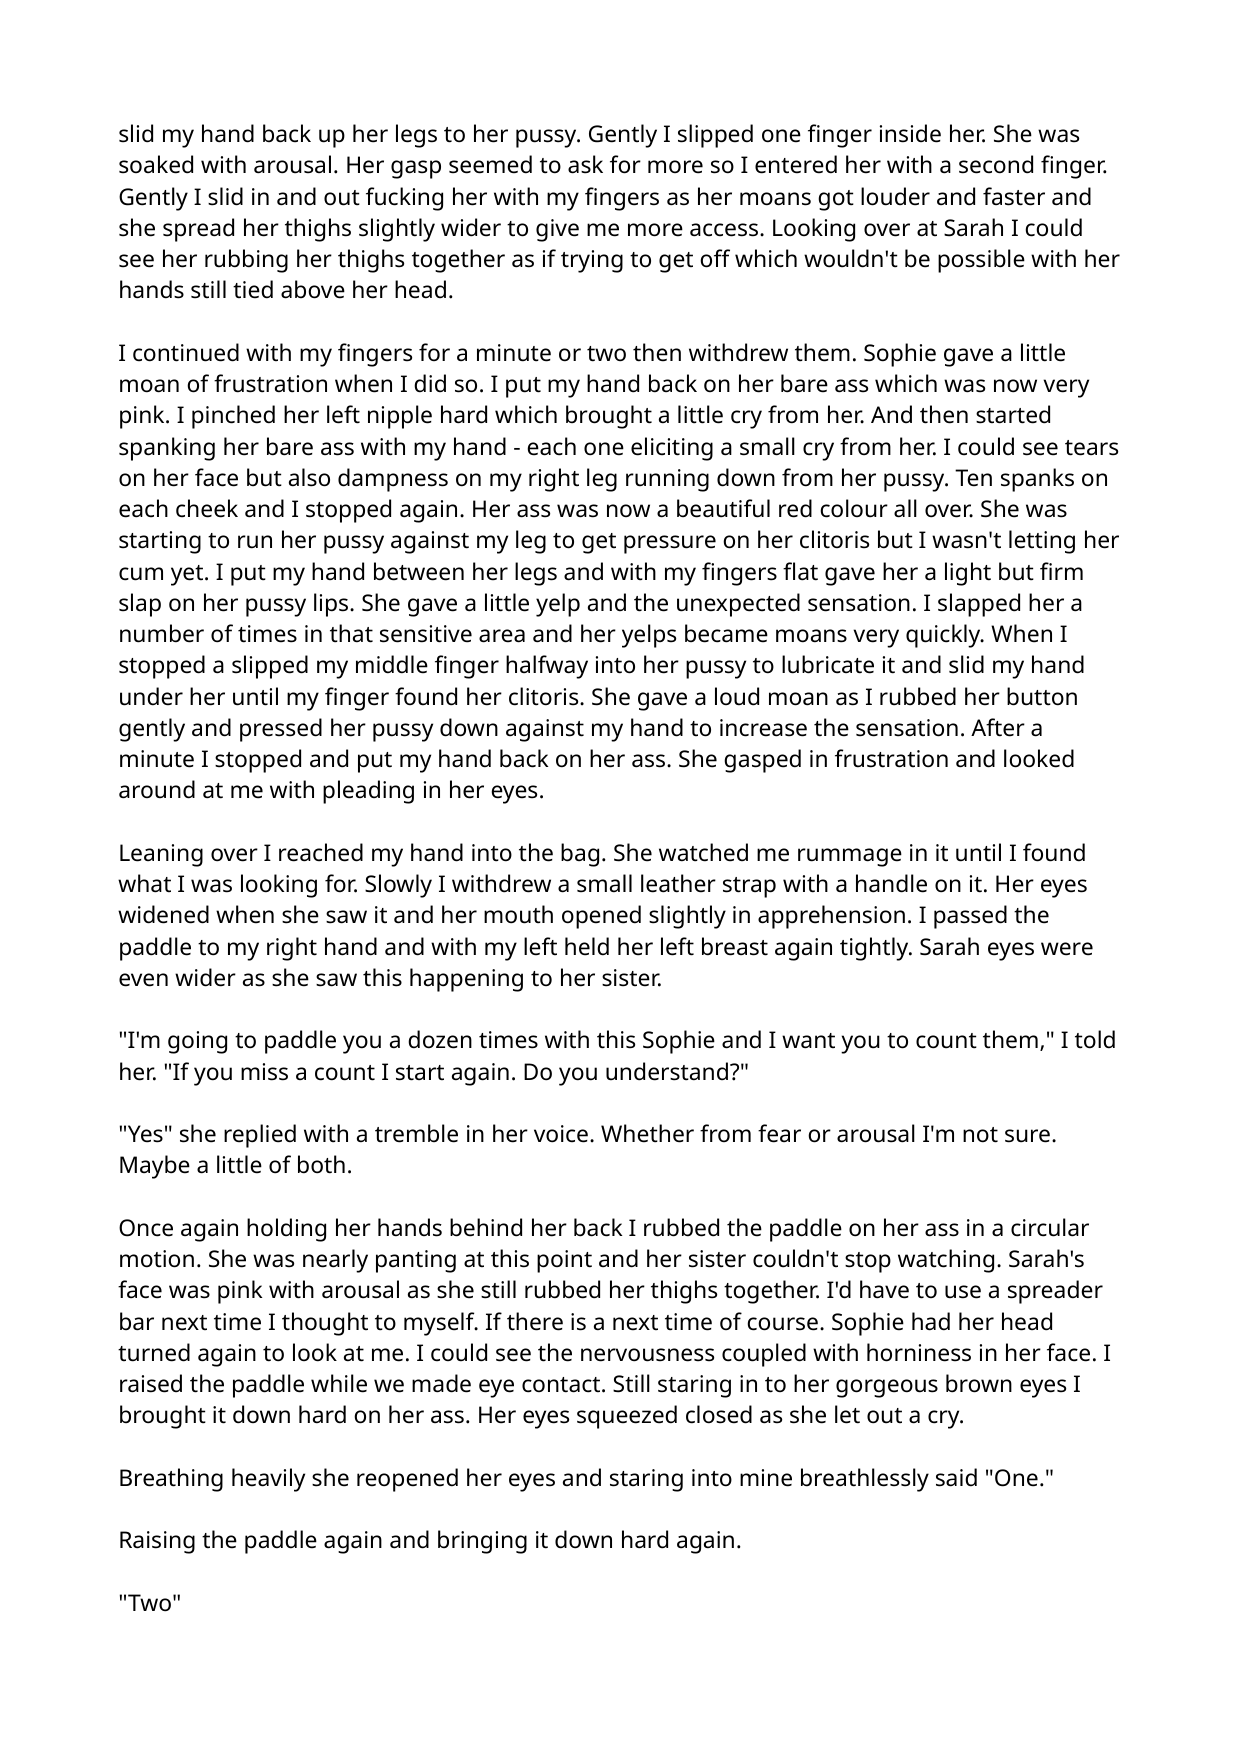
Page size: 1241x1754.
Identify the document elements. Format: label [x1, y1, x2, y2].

text [118, 118, 1122, 1618]
